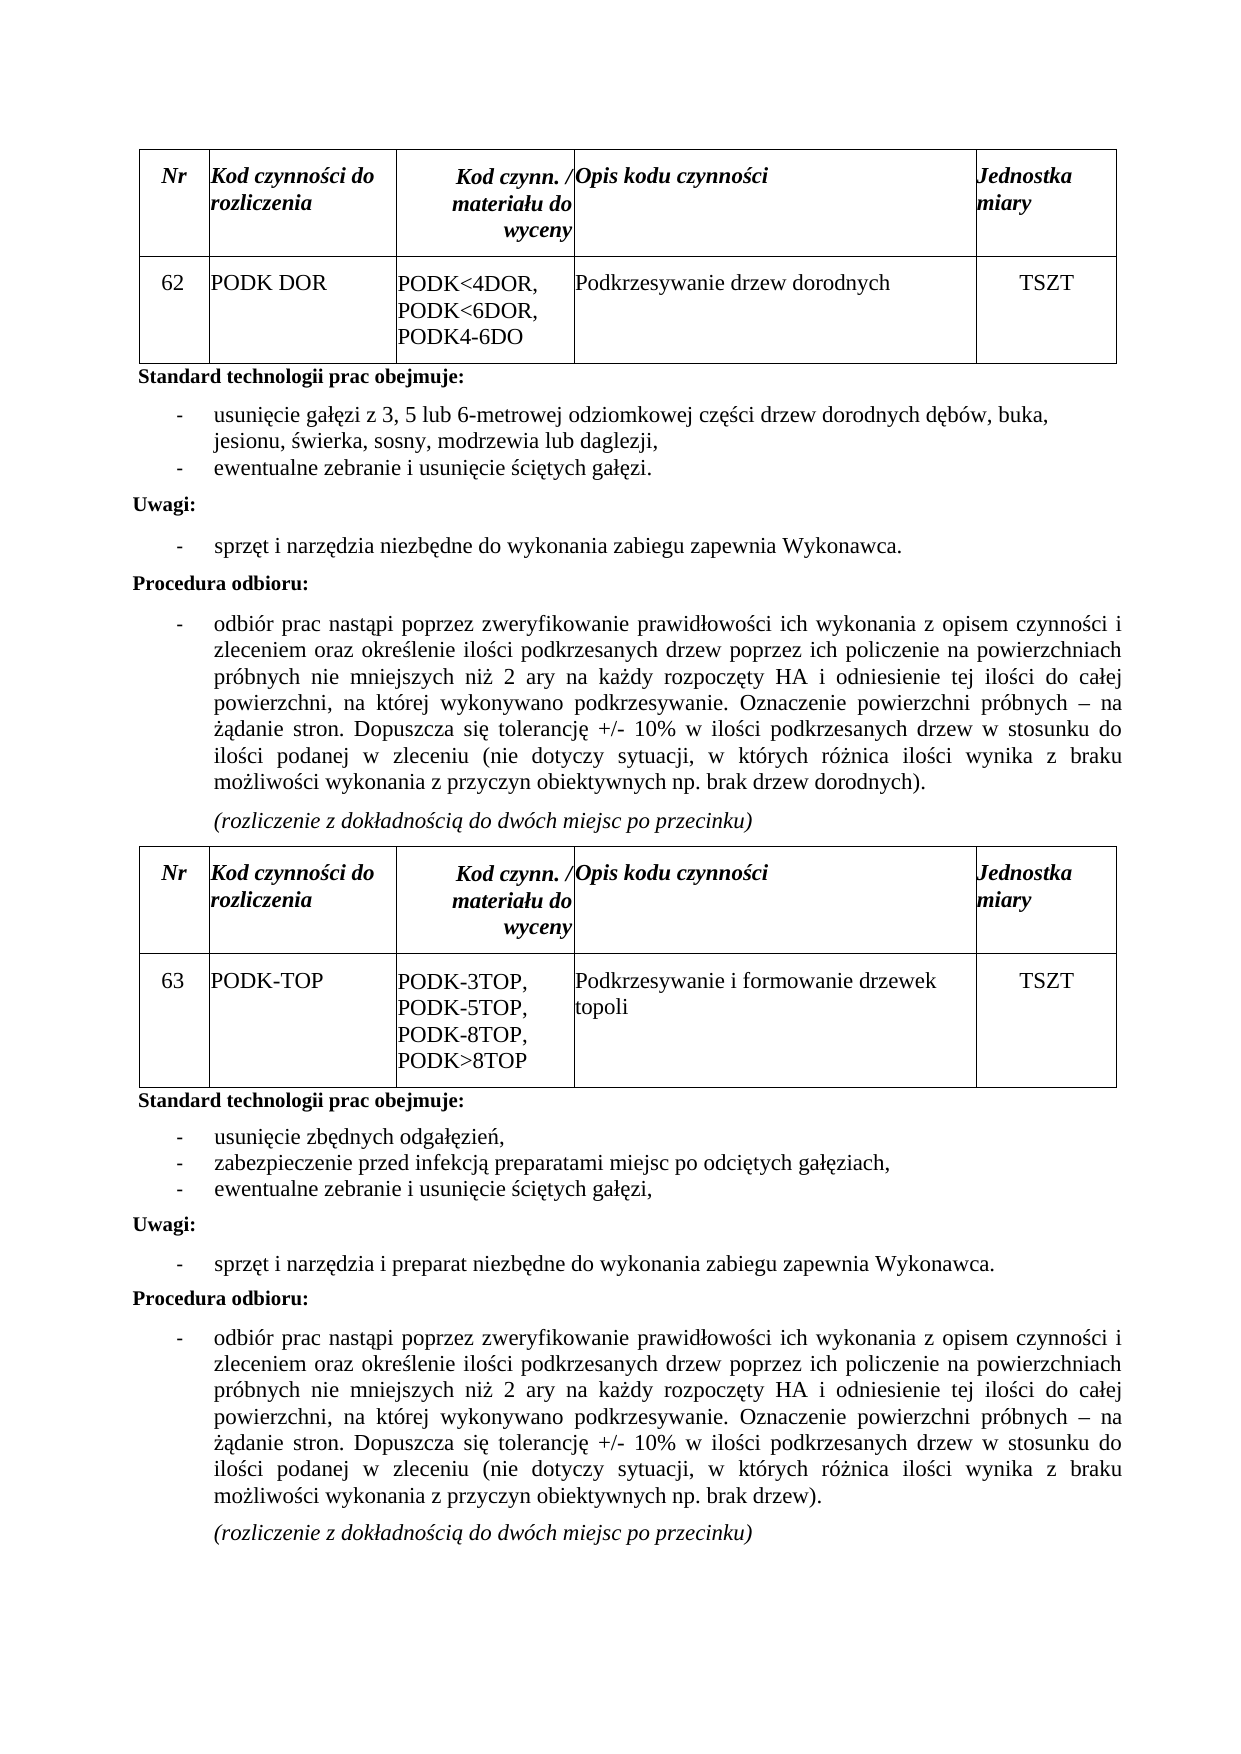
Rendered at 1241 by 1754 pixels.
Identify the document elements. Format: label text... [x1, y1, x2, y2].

text (rozliczenie z dokładnością do dwóch miejsc po przecinku) [132, 1518, 1124, 1545]
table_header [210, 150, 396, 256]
list odbiór prac nastąpi poprzez zweryfikowanie prawidłowości ich wykonania z opisem czynności i zleceniem oraz określenie ilości podkrzesanych drzew poprzez ich policzenie na powierzchniach próbnych nie mniejszych niż 2 ary na każdy rozpoczęty HA i odniesienie tej ilości do całej powierzchni, na której wykonywano podkrzesywanie. Oznaczenie powierzchni próbnych – na żądanie stron. Dopuszcza się tolerancję +/- 10% w ilości podkrzesanych drzew w stosunku do ilości podanej w zleceniu (nie dotyczy sytuacji, w których różnica ilości wynika z braku możliwości wykonania z przyczyn obiektywnych np. brak drzew dorodnych). [176, 610, 1124, 794]
text Procedura odbioru: [132, 1286, 1124, 1310]
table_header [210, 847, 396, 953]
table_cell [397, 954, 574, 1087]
text Procedura odbioru: [132, 571, 1124, 595]
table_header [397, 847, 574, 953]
text Uwagi: [132, 1212, 1124, 1236]
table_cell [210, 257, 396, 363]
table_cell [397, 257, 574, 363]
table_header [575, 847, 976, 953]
list sprzęt i narzędzia i preparat niezbędne do wykonania zabiegu zapewnia Wykonawca. [132, 1249, 1124, 1276]
list odbiór prac nastąpi poprzez zweryfikowanie prawidłowości ich wykonania z opisem czynności i zleceniem oraz określenie ilości podkrzesanych drzew poprzez ich policzenie na powierzchniach próbnych nie mniejszych niż 2 ary na każdy rozpoczęty HA i odniesienie tej ilości do całej powierzchni, na której wykonywano podkrzesywanie. Oznaczenie powierzchni próbnych – na żądanie stron. Dopuszcza się tolerancję +/- 10% w ilości podkrzesanych drzew w stosunku do ilości podanej w zleceniu (nie dotyczy sytuacji, w których różnica ilości wynika z braku możliwości wykonania z przyczyn obiektywnych np. brak drzew). [176, 1324, 1124, 1508]
list ewentualne zebranie i usunięcie ściętych gałęzi, [132, 1176, 1124, 1202]
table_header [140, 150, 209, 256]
text Standard technologii prac obejmuje: [138, 364, 1124, 388]
list usunięcie zbędnych odgałęzień, [132, 1123, 1124, 1149]
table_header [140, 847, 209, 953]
list ewentualne zebranie i usunięcie ściętych gałęzi. [176, 453, 1124, 480]
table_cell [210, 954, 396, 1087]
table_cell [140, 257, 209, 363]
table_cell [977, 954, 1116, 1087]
text Standard technologii prac obejmuje: [138, 1088, 1124, 1112]
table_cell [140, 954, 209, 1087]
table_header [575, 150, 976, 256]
list usunięcie gałęzi z 3, 5 lub 6-metrowej odziomkowej części drzew dorodnych dębów, buka, jesionu, świerka, sosny, modrzewia lub daglezji, [176, 401, 1124, 453]
text Uwagi: [132, 492, 1124, 516]
list zabezpieczenie przed infekcją preparatami miejsc po odciętych gałęziach, [132, 1149, 1124, 1176]
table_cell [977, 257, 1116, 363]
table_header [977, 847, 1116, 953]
text (rozliczenie z dokładnością do dwóch miejsc po przecinku) [132, 807, 1124, 833]
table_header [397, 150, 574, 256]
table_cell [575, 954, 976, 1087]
list sprzęt i narzędzia niezbędne do wykonania zabiegu zapewnia Wykonawca. [132, 532, 1124, 558]
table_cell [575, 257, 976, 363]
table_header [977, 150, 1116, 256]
